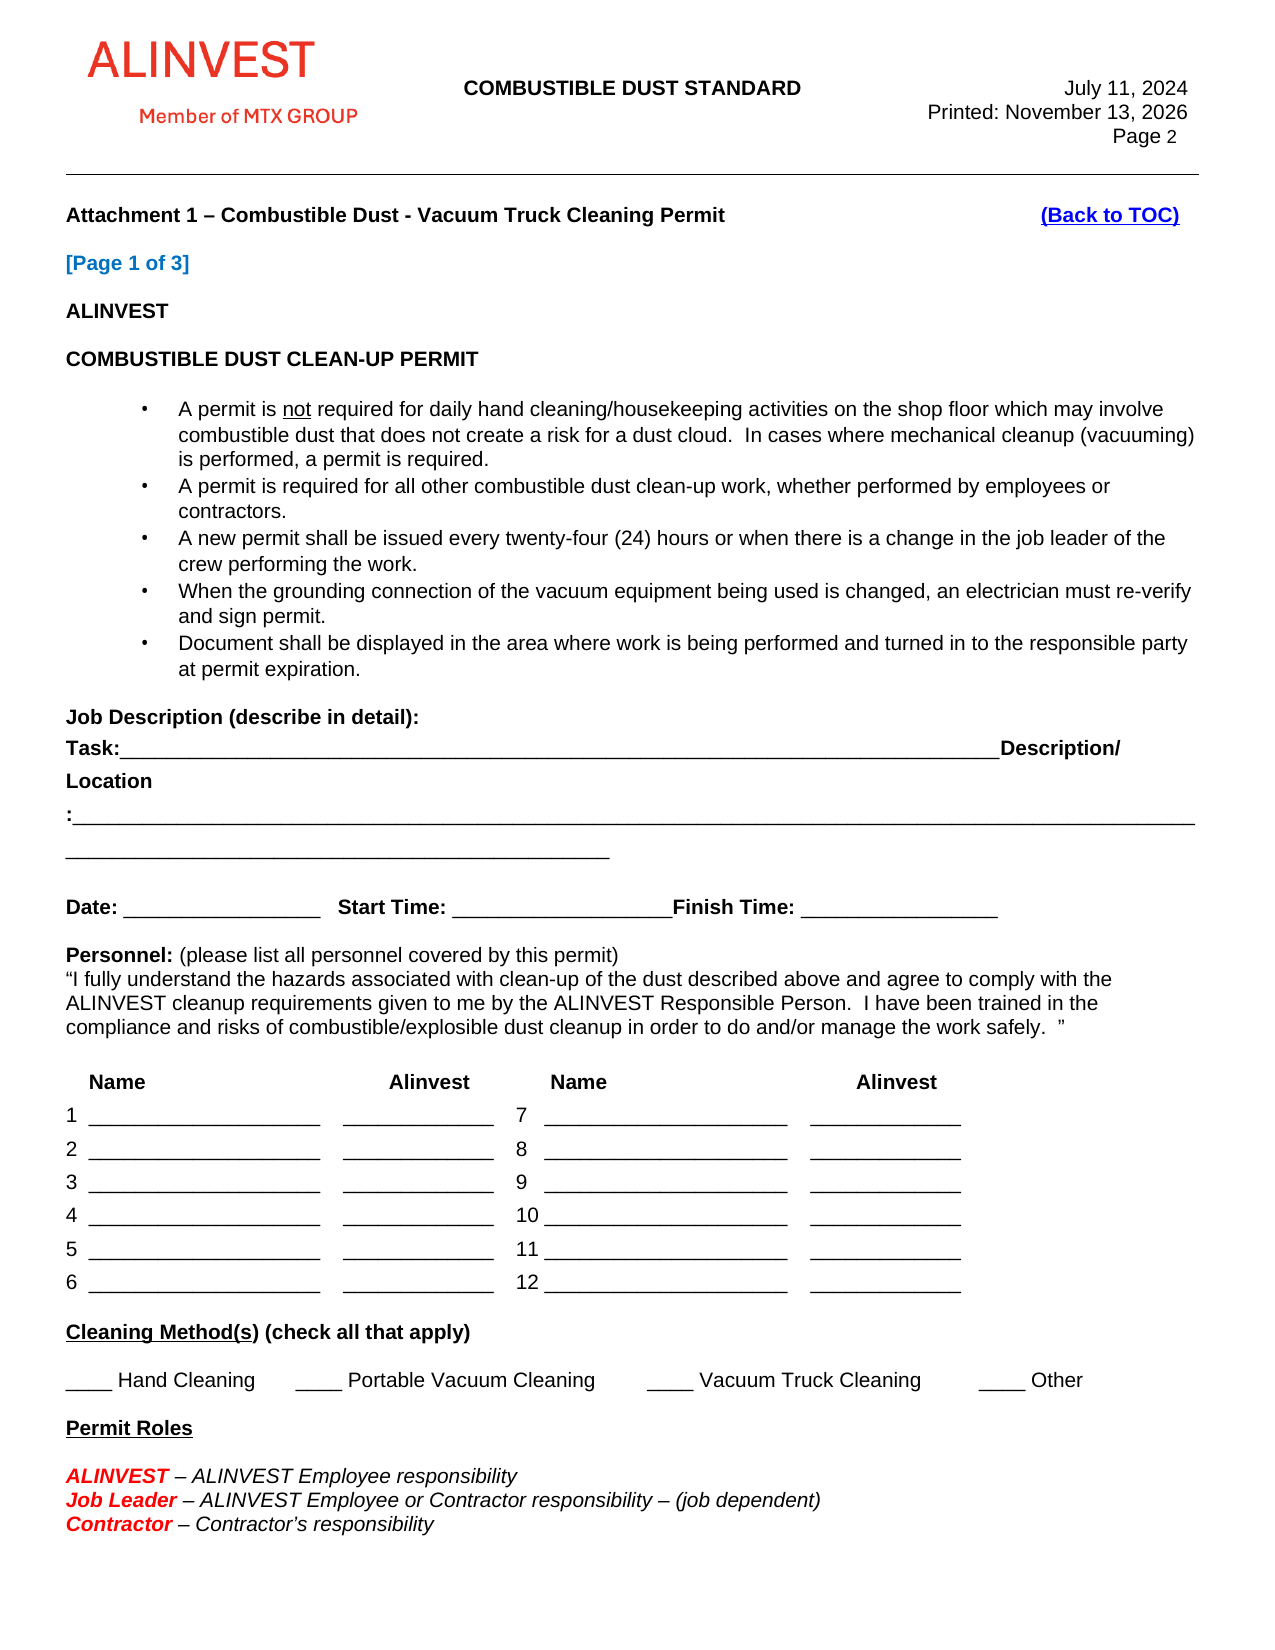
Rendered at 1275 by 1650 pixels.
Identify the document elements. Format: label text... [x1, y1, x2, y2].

text Permit Roles [66, 1416, 1200, 1440]
list A new permit shall be issued every twenty-four (24) hours or when there is a change in the job leader of the crew performing the work. [141, 523, 1200, 576]
list When the grounding connection of the vacuum equipment being used is changed, an electrician must re-verify and sign permit. [141, 576, 1200, 628]
text Name Alinvest Name Alinvest [66, 1063, 1200, 1096]
text ____ Hand Cleaning ____ Portable Vacuum Cleaning ____ Vacuum Truck Cleaning ____ Other [66, 1368, 1200, 1392]
text 5 ____________________ _____________ 11 _____________________ _____________ [66, 1229, 1200, 1263]
picture [76, 28, 367, 134]
text Task:____________________________________________________________________________Description/Location:________________________________________________________________________________________________________________________________________________ [66, 728, 1200, 862]
text Attachment 1 – Combustible Dust - Vacuum Truck Cleaning Permit (Back to TOC) [66, 203, 1200, 227]
text Job Description (describe in detail): [66, 704, 1200, 728]
text ALINVEST – ALINVEST Employee responsibility [66, 1464, 1200, 1488]
text Contractor – Contractor’s responsibility [66, 1512, 1200, 1536]
list A permit is not required for daily hand cleaning/housekeeping activities on the shop floor which may involve combustible dust that does not create a risk for a dust cloud. In cases where mechanical cleanup (vacuuming) is performed, a permit is required. [141, 394, 1200, 471]
text Cleaning Method(s) (check all that apply) [66, 1320, 1200, 1344]
text Job Leader – ALINVEST Employee or Contractor responsibility – (job dependent) [66, 1488, 1200, 1512]
list Document shall be displayed in the area where work is being performed and turned in to the responsible party at permit expiration. [141, 628, 1200, 681]
text 2 ____________________ _____________ 8 _____________________ _____________ [66, 1129, 1200, 1163]
text “I fully understand the hazards associated with clean-up of the dust described above and agree to comply with the ALINVEST cleanup requirements given to me by the ALINVEST Responsible Person. I have been trained in the compliance and risks of combustible/explosible dust cleanup in order to do and/or manage the work safely. ” [66, 967, 1200, 1039]
text Date: _________________ Start Time: ___________________Finish Time: _________________ [66, 895, 1200, 919]
text Personnel: (please list all personnel covered by this permit) [66, 943, 1200, 967]
text 3 ____________________ _____________ 9 _____________________ _____________ [66, 1163, 1200, 1196]
text 1 ____________________ _____________ 7 _____________________ _____________ [66, 1096, 1200, 1129]
text [Page 1 of 3] [66, 251, 1200, 275]
text ALINVEST [66, 299, 1200, 323]
text 6 ____________________ _____________ 12 _____________________ _____________ [66, 1263, 1200, 1296]
text COMBUSTIBLE DUST CLEAN-UP PERMIT [66, 347, 1200, 371]
list A permit is required for all other combustible dust clean-up work, whether performed by employees or contractors. [141, 471, 1200, 523]
text 4 ____________________ _____________ 10 _____________________ _____________ [66, 1196, 1200, 1229]
